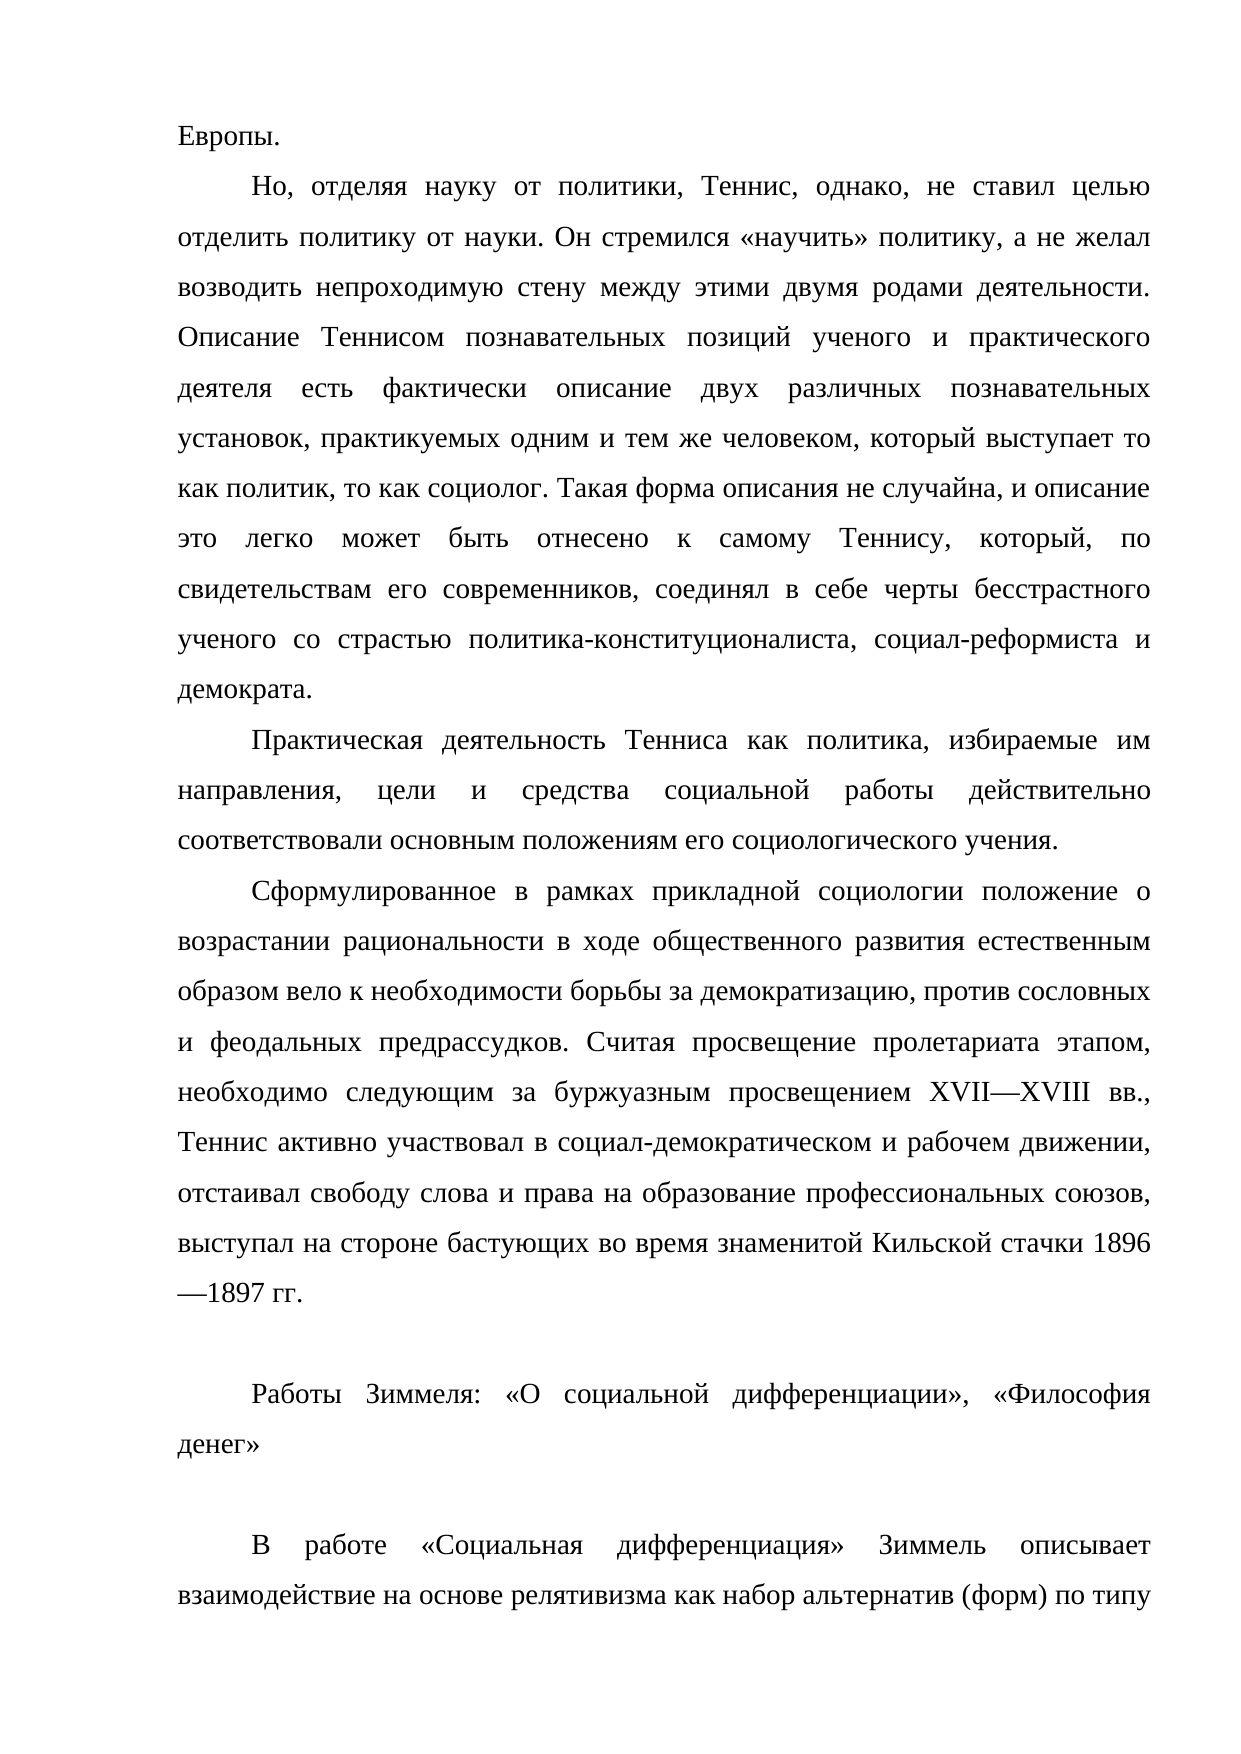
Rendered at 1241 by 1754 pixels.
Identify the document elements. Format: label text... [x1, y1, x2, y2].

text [177, 118, 1152, 152]
text Но, отделяя науку от политики, Теннис, однако, не ставил целью отделить политику от науки. Он стремился «научить» политику, а не желал возводить непроходимую стену между этими двумя родами деятельности. Описание Теннисом познавательных позиций ученого и практического деятеля есть фактически описание двух различных познавательных установок, практикуемых одним и тем же человеком, который выступает то как политик, то как социолог. Такая форма описания не случайна, и описание это легко может быть отнесено к самому Теннису, который, по свидетельствам его современников, соединял в себе черты бесстрастного ученого со страстью политика-конституционалиста, социал-реформиста и демократа. [177, 168, 1152, 705]
text Сформулированное в рамках прикладной социологии положение о возрастании рациональности в ходе общественного развития естественным образом вело к необходимости борьбы за демократизацию, против сословных и феодальных предрассудков. Считая просвещение пролетариата этапом, необходимо следующим за буржуазным просвещением XVII—XVIII вв., Теннис активно участвовал в социал-демократическом и рабочем движении, отстаивал свободу слова и права на образование профессиональных союзов, выступал на стороне бастующих во время знаменитой Кильской стачки 1896—1897 гг. [177, 873, 1152, 1309]
text Практическая деятельность Тенниса как политика, избираемые им направления, цели и средства социальной работы действительно соответствовали основным положениям его социологического учения. [177, 722, 1152, 856]
text Работы Зиммеля: «О социальной дифференциации», «Философия денег» [177, 1376, 1152, 1460]
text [177, 1527, 1152, 1611]
